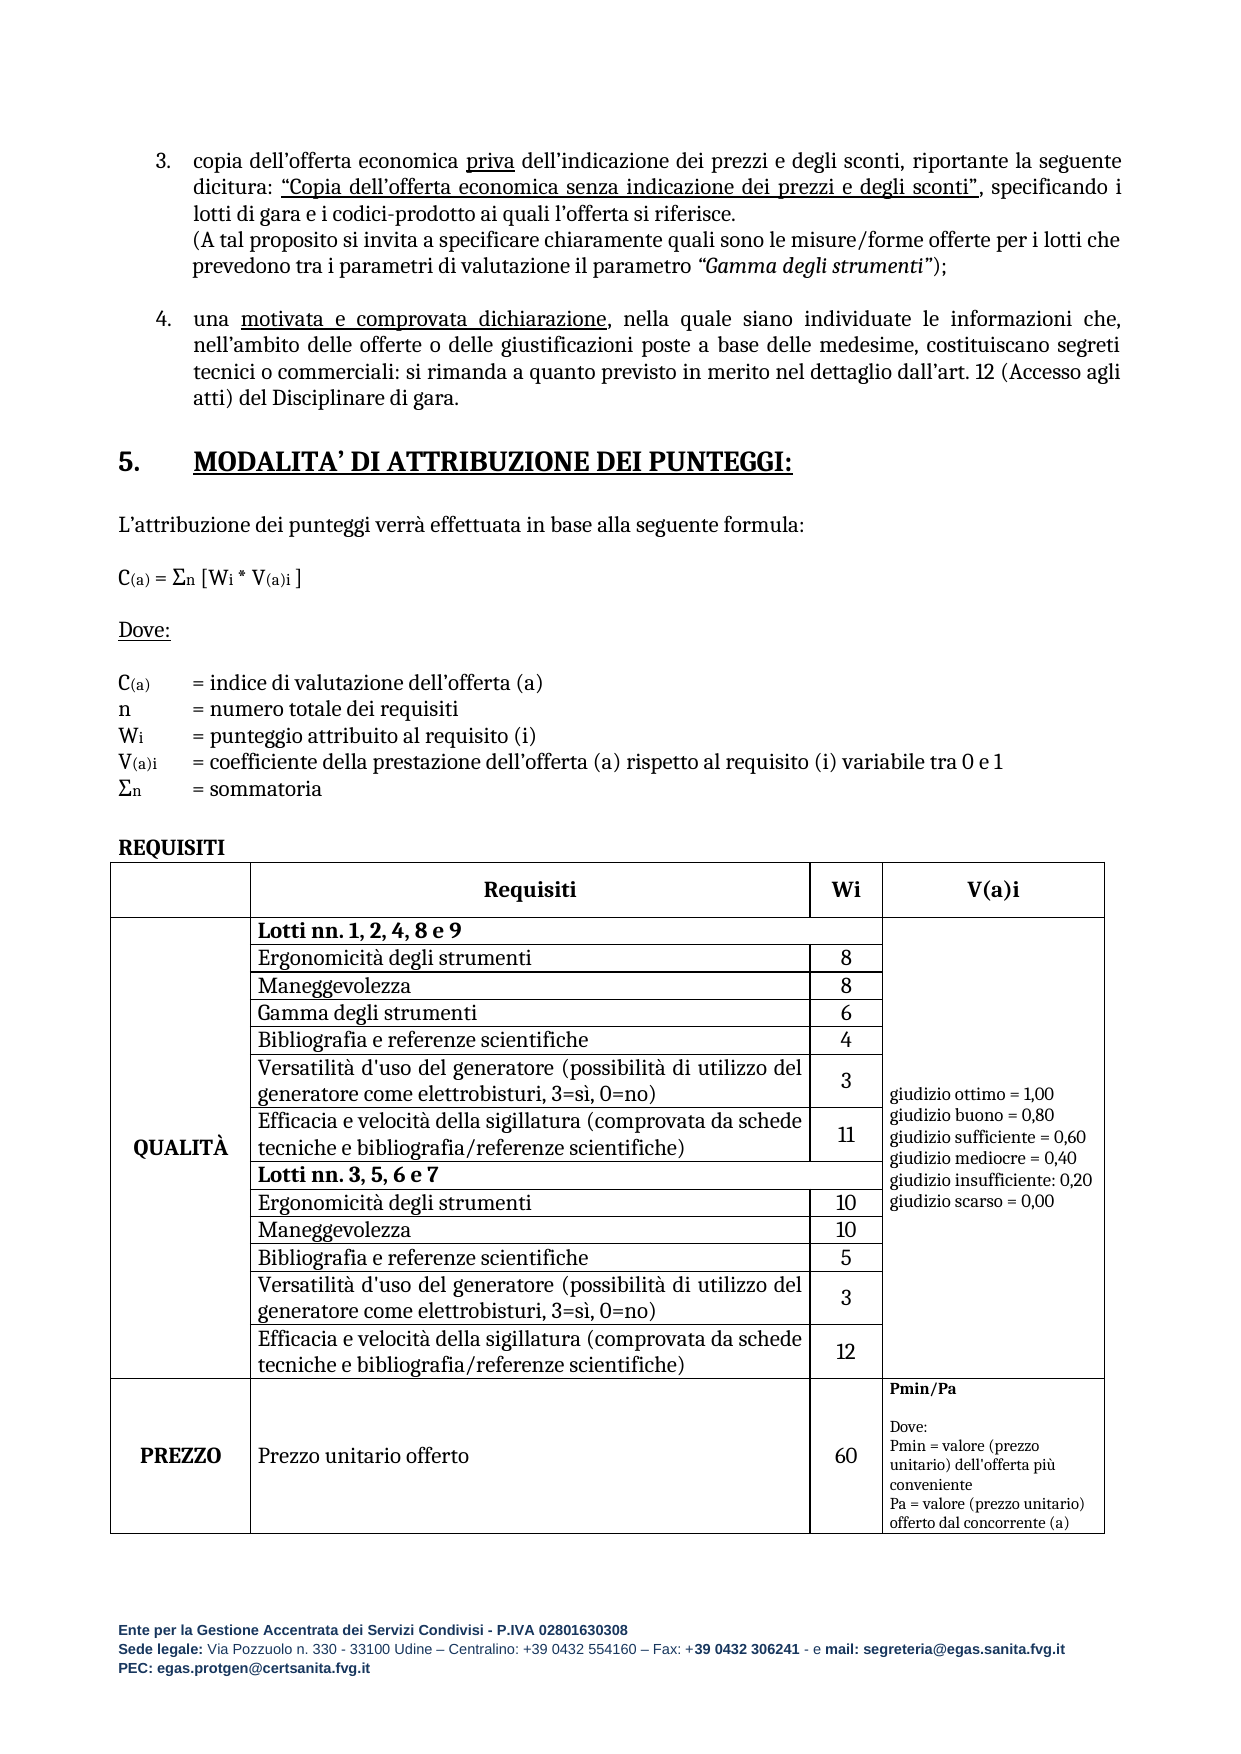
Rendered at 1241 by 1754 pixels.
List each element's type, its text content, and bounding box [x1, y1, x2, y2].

table_cell 4 [811, 1027, 882, 1053]
text Dove: [118, 617, 1122, 643]
table_header Requisiti [251, 863, 809, 917]
table_cell PREZZO [111, 1379, 250, 1532]
table_cell Maneggevolezza [251, 1217, 809, 1243]
list copia dell’offerta economica priva dell’indicazione dei prezzi e degli sconti, riportante la seguente dicitura: “Copia dell’offerta economica senza indicazione dei prezzi e degli sconti”, specificando i lotti di gara e i codici-prodotto ai quali l’offerta si riferisce. [156, 148, 1122, 227]
table_cell Pmin/Pa Dove: Pmin = valore (prezzo unitario) dell'offerta più conveniente Pa = valore (prezzo unitario) offerto dal concorrente (a) [883, 1379, 1104, 1532]
table_cell 12 [811, 1325, 882, 1378]
table_cell Bibliografia e referenze scientifiche [251, 1027, 809, 1053]
table_cell QUALITÀ [111, 918, 250, 1378]
table_cell 11 [811, 1108, 882, 1161]
text REQUISITI [118, 835, 1122, 862]
text (A tal proposito si invita a specificare chiaramente quali sono le misure/forme offerte per i lotti che prevedono tra i parametri di valutazione il parametro “Gamma degli strumenti”); [192, 227, 1122, 279]
table_header Wi [811, 863, 882, 917]
table_cell 3 [811, 1272, 882, 1324]
table_cell Efficacia e velocità della sigillatura (comprovata da schede tecniche e bibliografia/referenze scientifiche) [251, 1325, 809, 1378]
table_header V(a)i [883, 863, 1104, 917]
table_cell 8 [811, 945, 882, 971]
table_cell Ergonomicità degli strumenti [251, 945, 809, 971]
table_cell Efficacia e velocità della sigillatura (comprovata da schede tecniche e bibliografia/referenze scientifiche) [251, 1108, 809, 1161]
table_cell 10 [811, 1190, 882, 1216]
table_cell Bibliografia e referenze scientifiche [251, 1244, 809, 1271]
table_cell Gamma degli strumenti [251, 1000, 809, 1026]
text C(a) = indice di valutazione dell’offerta (a) [118, 670, 1122, 696]
table_cell 8 [811, 973, 882, 999]
text Wi = punteggio attribuito al requisito (i) [118, 723, 1122, 749]
table_cell Prezzo unitario offerto [251, 1379, 809, 1532]
table_cell Ergonomicità degli strumenti [251, 1190, 809, 1216]
text V(a)i = coefficiente della prestazione dell’offerta (a) rispetto al requisito (i) variabile tra 0 e 1 [118, 749, 1122, 775]
table_header [111, 863, 250, 917]
table_cell 3 [811, 1055, 882, 1107]
list MODALITA’ DI ATTRIBUZIONE DEI PUNTEGGI: [118, 445, 1122, 478]
text L’attribuzione dei punteggi verrà effettuata in base alla seguente formula: [118, 512, 1122, 538]
table_cell Versatilità d'uso del generatore (possibilità di utilizzo del generatore come elettrobisturi, 3=sì, 0=no) [251, 1272, 809, 1324]
table_cell Lotti nn. 3, 5, 6 e 7 [251, 1162, 882, 1188]
text n = numero totale dei requisiti [118, 696, 1122, 723]
table_cell Maneggevolezza [251, 973, 809, 999]
table_cell 6 [811, 1000, 882, 1026]
table_cell 5 [811, 1244, 882, 1271]
table_cell 60 [811, 1379, 882, 1532]
table_cell Versatilità d'uso del generatore (possibilità di utilizzo del generatore come elettrobisturi, 3=sì, 0=no) [251, 1055, 809, 1107]
table_cell giudizio ottimo = 1,00 giudizio buono = 0,80 giudizio sufficiente = 0,60 giudizio mediocre = 0,40 giudizio insufficiente: 0,20 giudizio scarso = 0,00 [883, 918, 1104, 1378]
table_cell Lotti nn. 1, 2, 4, 8 e 9 [251, 918, 882, 944]
text C(a) = Σn [Wi * V(a)i ] [118, 564, 1122, 591]
table_cell 10 [811, 1217, 882, 1243]
list una motivata e comprovata dichiarazione, nella quale siano individuate le informazioni che, nell’ambito delle offerte o delle giustificazioni poste a base delle medesime, costituiscano segreti tecnici o commerciali: si rimanda a quanto previsto in merito nel dettaglio dall’art. 12 (Accesso agli atti) del Disciplinare di gara. [156, 306, 1122, 411]
text Σn = sommatoria [118, 775, 1122, 802]
